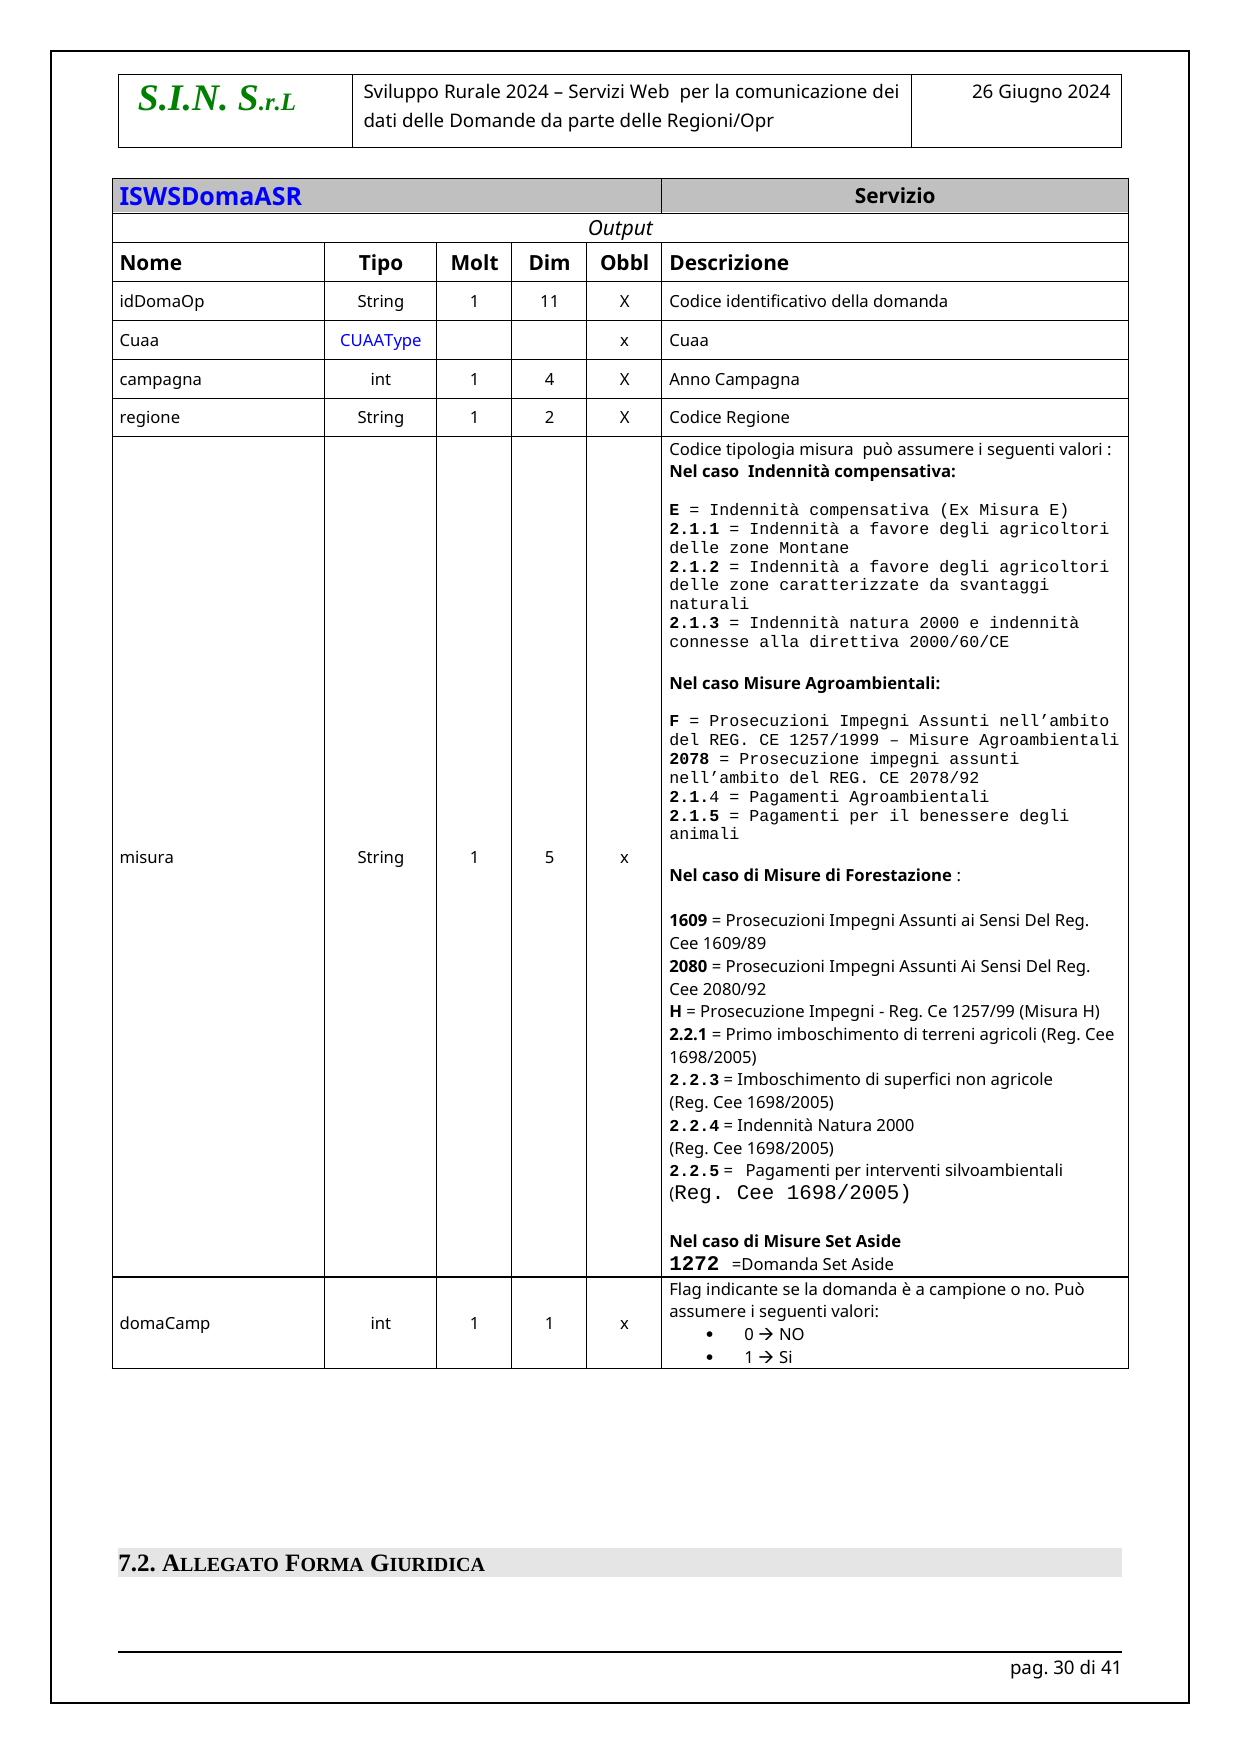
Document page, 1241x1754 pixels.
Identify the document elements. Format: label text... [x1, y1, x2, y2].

table_cell CUAAType [325, 321, 436, 358]
table_cell regione [113, 399, 324, 436]
table_cell 1 [437, 282, 511, 320]
list Allegato Forma Giuridica [118, 1548, 1122, 1577]
table_cell Output [113, 214, 1128, 242]
table_cell Dim [512, 243, 586, 281]
table_cell int [325, 360, 436, 397]
table_cell campagna [113, 360, 324, 397]
table_cell Flag indicante se la domanda è a campione o no. Può assumere i seguenti valori: 0 NO 1 Si [662, 1278, 1128, 1368]
table_cell Cuaa [113, 321, 324, 358]
table_cell x [587, 321, 661, 358]
table_cell Codice identificativo della domanda [662, 282, 1128, 320]
table_cell 1 [512, 1278, 586, 1368]
table_cell String [325, 399, 436, 436]
table_cell x [587, 1278, 661, 1368]
table_cell 2 [512, 399, 586, 436]
table_cell Obbl [587, 243, 661, 281]
table_cell 1 [437, 399, 511, 436]
table_cell Codice tipologia misura può assumere i seguenti valori : Nel caso Indennità compensativa: E = Indennità compensativa (Ex Misura E) 2.1.1 = Indennità a favore degli agricoltori delle zone Montane 2.1.2 = Indennità a favore degli agricoltori delle zone caratterizzate da svantaggi naturali 2.1.3 = Indennità natura 2000 e indennità connesse alla direttiva 2000/60/CE Nel caso Misure Agroambientali: F = Prosecuzioni Impegni Assunti nell’ambito del REG. CE 1257/1999 – Misure Agroambientali 2078 = Prosecuzione impegni assunti nell’ambito del REG. CE 2078/92 2.1.4 = Pagamenti Agroambientali 2.1.5 = Pagamenti per il benessere degli animali Nel caso di Misure di Forestazione : 1609 = Prosecuzioni Impegni Assunti ai Sensi Del Reg. Cee 1609/89 2080 = Prosecuzioni Impegni Assunti Ai Sensi Del Reg. Cee 2080/92 H = Prosecuzione Impegni - Reg. Ce 1257/99 (Misura H) 2.2.1 = Primo imboschimento di terreni agricoli (Reg. Cee 1698/2005) 2.2.3 = Imboschimento di superfici non agricole (Reg. Cee 1698/2005) 2.2.4 = Indennità Natura 2000 (Reg. Cee 1698/2005) 2.2.5 = Pagamenti per interventi silvoambientali (Reg. Cee 1698/2005) Nel caso di Misure Set Aside 1272 =Domanda Set Aside [662, 437, 1128, 1276]
table_cell [437, 321, 511, 358]
table_cell int [325, 1278, 436, 1368]
table_cell String [325, 282, 436, 320]
table_cell 1 [437, 437, 511, 1276]
table_cell 11 [512, 282, 586, 320]
table_cell 5 [512, 437, 586, 1276]
table_cell X [587, 282, 661, 320]
table_cell Codice Regione [662, 399, 1128, 436]
table_cell Descrizione [662, 243, 1128, 281]
table_cell X [587, 360, 661, 397]
table_cell x [587, 437, 661, 1276]
table_cell Anno Campagna [662, 360, 1128, 397]
table_cell Molt [437, 243, 511, 281]
table_header Servizio [662, 179, 1128, 212]
table_cell X [587, 399, 661, 436]
table_header ISWSDomaASR [113, 179, 661, 212]
table_cell Nome [113, 243, 324, 281]
table_cell 1 [437, 1278, 511, 1368]
table_cell idDomaOp [113, 282, 324, 320]
table_cell 4 [512, 360, 586, 397]
table_cell misura [113, 437, 324, 1276]
table_cell String [325, 437, 436, 1276]
table_cell domaCamp [113, 1278, 324, 1368]
table_cell Tipo [325, 243, 436, 281]
table_cell 1 [437, 360, 511, 397]
table_cell Cuaa [662, 321, 1128, 358]
table_cell [512, 321, 586, 358]
